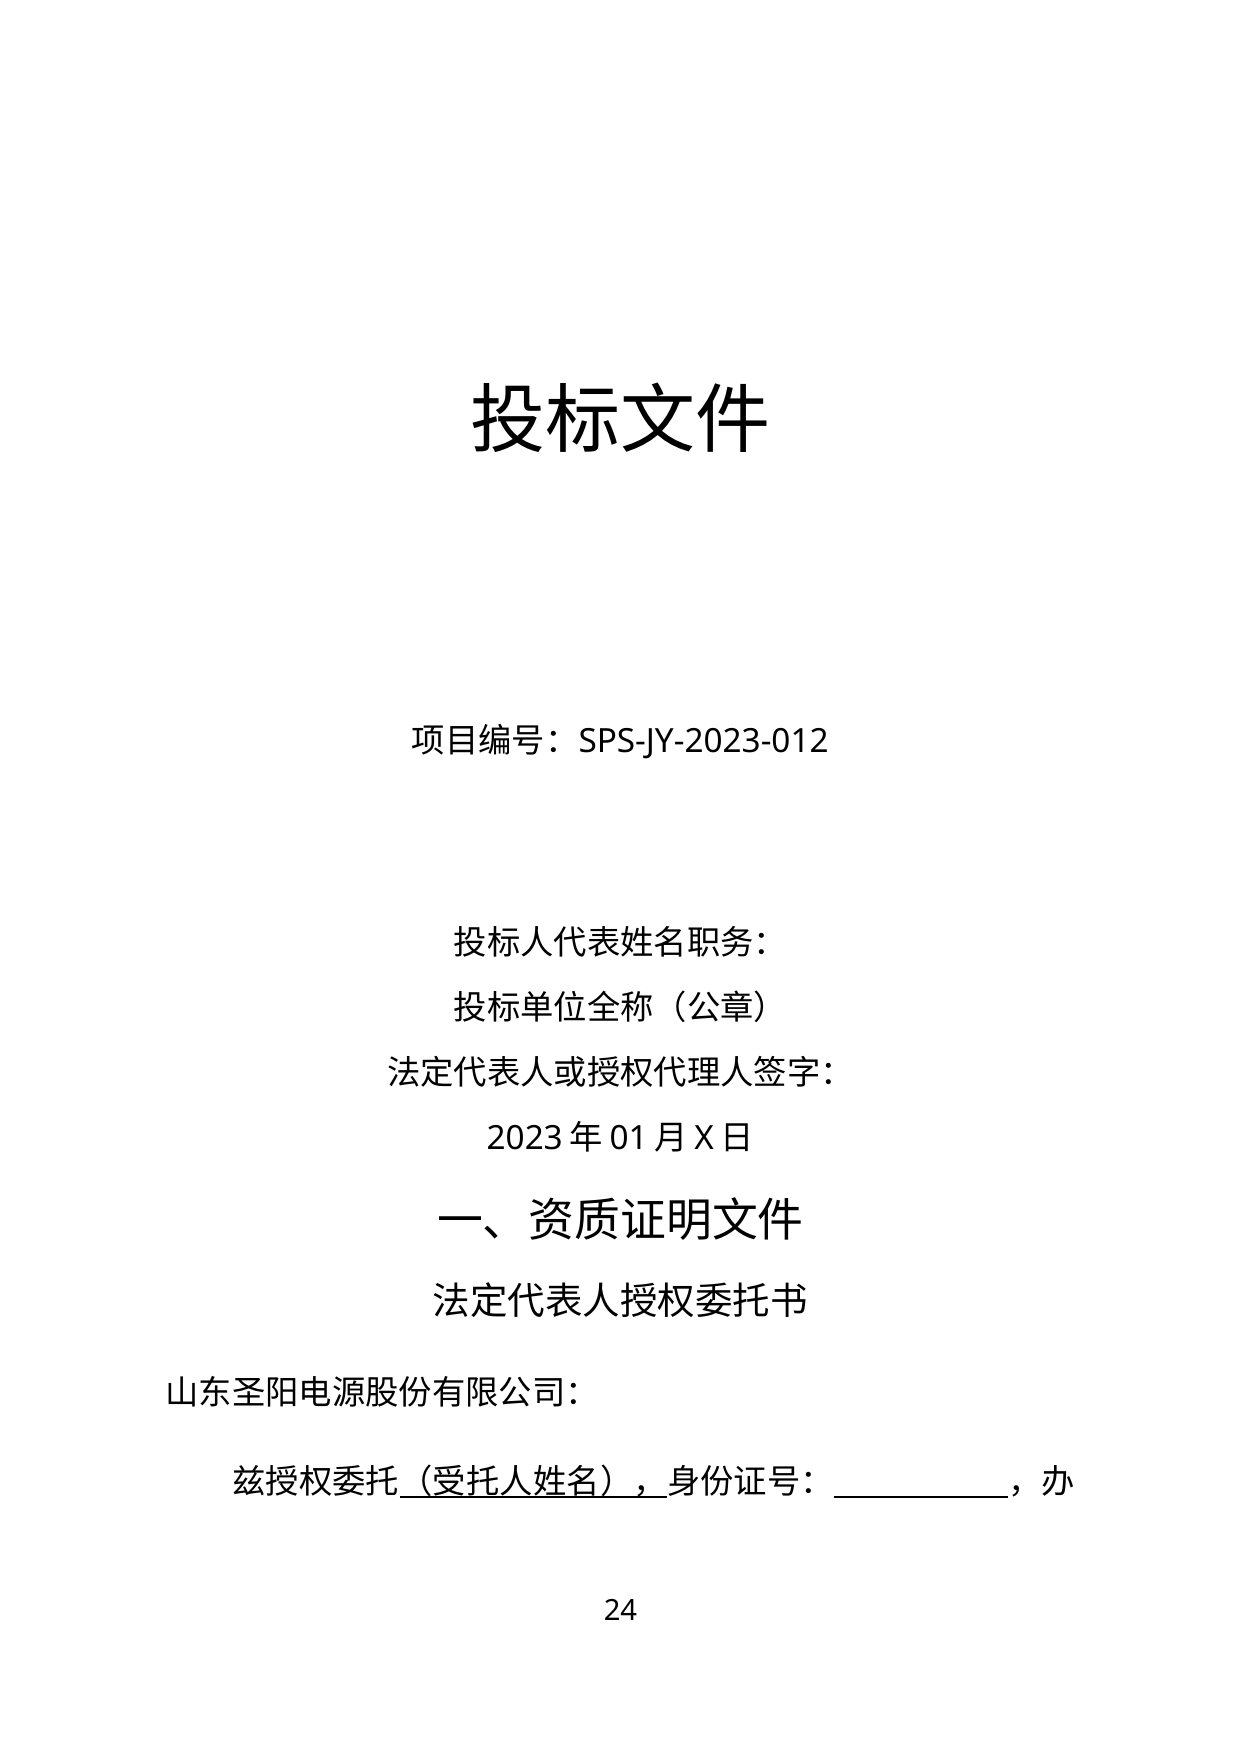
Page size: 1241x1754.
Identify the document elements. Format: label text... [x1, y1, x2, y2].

text 2023年01月X日 [165, 1103, 1075, 1168]
text 投标人代表姓名职务： [165, 908, 1075, 973]
text 法定代表人授权委托书 [165, 1265, 1075, 1330]
text 一、资质证明文件 [165, 1168, 1075, 1265]
text 山东圣阳电源股份有限公司： [165, 1357, 1075, 1422]
text 法定代表人或授权代理人签字： [165, 1038, 1075, 1103]
text 投标单位全称（公章） [165, 973, 1075, 1038]
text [165, 1446, 1075, 1511]
text 投标文件 [165, 348, 1075, 478]
text 项目编号：SPS-JY-2023-012 [165, 706, 1075, 771]
